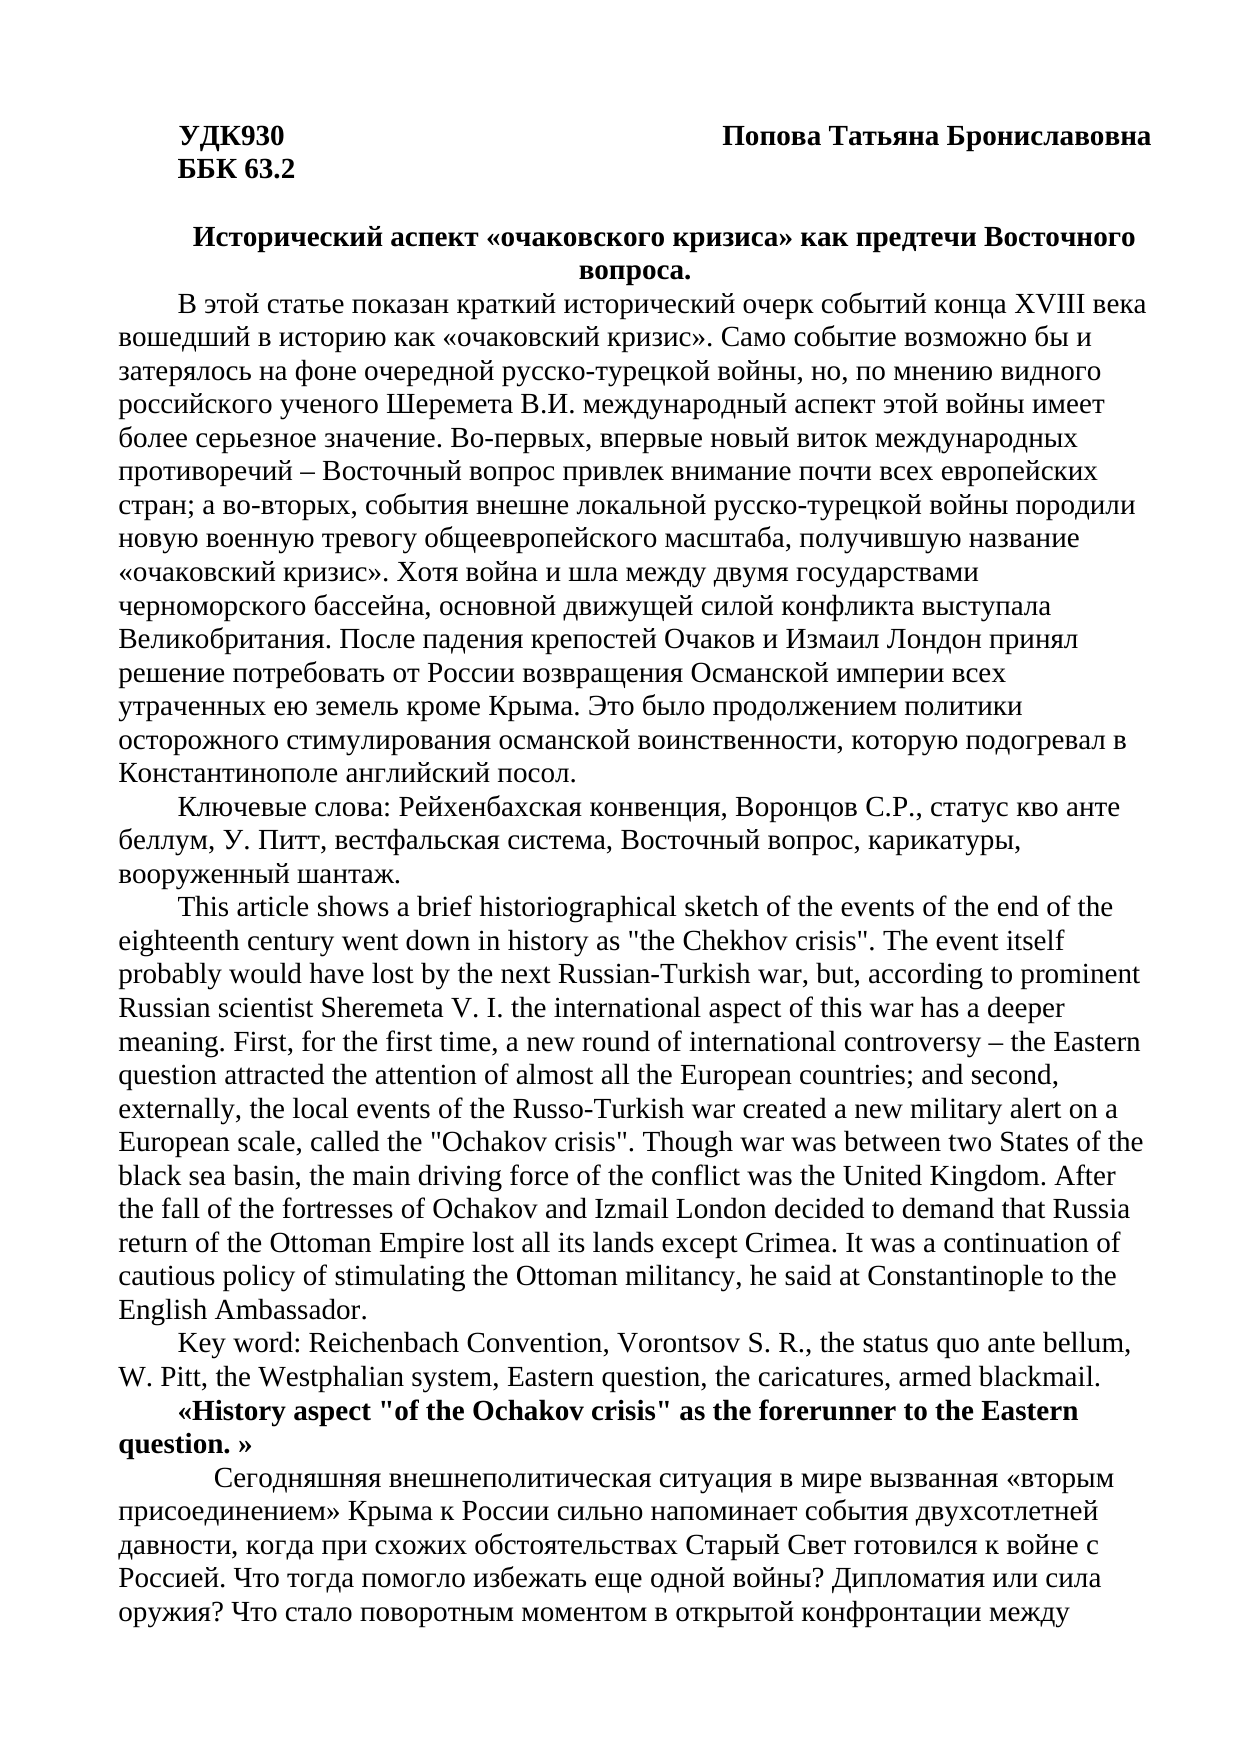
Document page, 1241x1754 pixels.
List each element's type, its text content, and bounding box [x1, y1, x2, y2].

text Key word: Reichenbach Convention, Vorontsov S. R., the status quo ante bellum, W. Pitt, the Westphalian system, Eastern question, the caricatures, armed blackmail. [118, 1326, 1152, 1393]
text This article shows a brief historiographical sketch of the events of the end of the eighteenth century went down in history as "the Chekhov crisis". The event itself probably would have lost by the next Russian-Turkish war, but, according to prominent Russian scientist Sheremeta V. I. the international aspect of this war has a deeper meaning. First, for the first time, a new round of international controversy – the Eastern question attracted the attention of almost all the European countries; and second, externally, the local events of the Russo-Turkish war created a new military alert on a European scale, called the "Ochakov crisis". Though war was between two States of the black sea basin, the main driving force of the conflict was the United Kingdom. After the fall of the fortresses of Ochakov and Izmail London decided to demand that Russia return of the Ottoman Empire lost all its lands except Crimea. It was a continuation of cautious policy of stimulating the Ottoman militancy, he said at Constantinople to the English Ambassador. [118, 889, 1152, 1326]
text ББК 63.2 [118, 152, 1152, 185]
text В этой статье показан краткий исторический очерк событий конца XVIII века вошедший в историю как «очаковский кризис». Само событие возможно бы и затерялось на фоне очередной русско-турецкой войны, но, по мнению видного российского ученого Шеремета В.И. международный аспект этой войны имеет более серьезное значение. Во-первых, впервые новый виток международных противоречий – Восточный вопрос привлек внимание почти всех европейских стран; а во-вторых, события внешне локальной русско-турецкой войны породили новую военную тревогу общеевропейского масштаба, получившую название «очаковский кризис». Хотя война и шла между двумя государствами черноморского бассейна, основной движущей силой конфликта выступала Великобритания. После падения крепостей Очаков и Измаил Лондон принял решение потребовать от России возвращения Османской империи всех утраченных ею земель кроме Крыма. Это было продолжением политики осторожного стимулирования османской воинственности, которую подогревал в Константинополе английский посол. [118, 286, 1152, 789]
text Исторический аспект «очаковского кризиса» как предтечи Восточного вопроса. [118, 219, 1152, 286]
text «History aspect "of the Ochakov crisis" as the forerunner to the Eastern question. » [118, 1393, 1152, 1460]
text Ключевые слова: Рейхенбахская конвенция, Воронцов С.Р., статус кво анте беллум, У. Питт, вестфальская система, Восточный вопрос, карикатуры, вооруженный шантаж. [118, 789, 1152, 889]
text УДК930 Попова Татьяна Брониславовна [118, 118, 1152, 152]
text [118, 1460, 1152, 1627]
